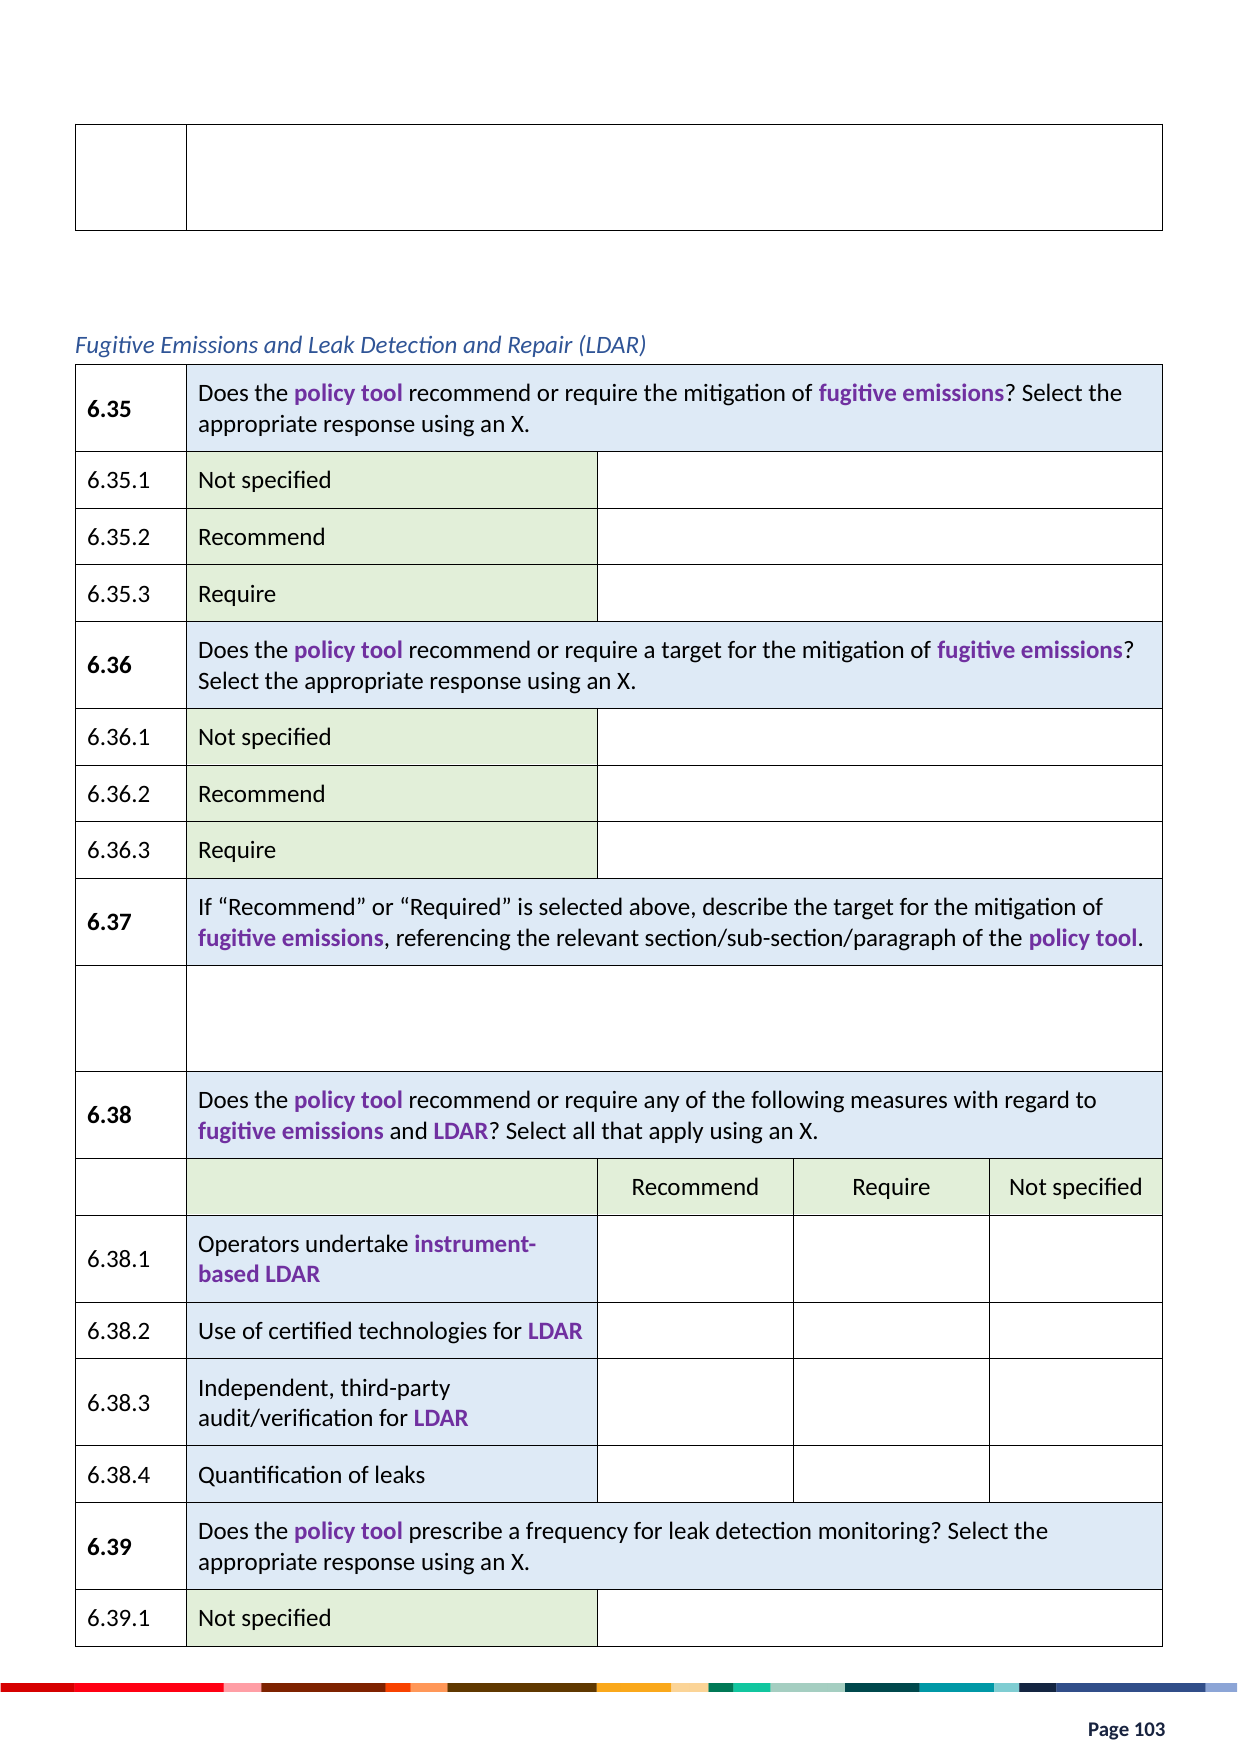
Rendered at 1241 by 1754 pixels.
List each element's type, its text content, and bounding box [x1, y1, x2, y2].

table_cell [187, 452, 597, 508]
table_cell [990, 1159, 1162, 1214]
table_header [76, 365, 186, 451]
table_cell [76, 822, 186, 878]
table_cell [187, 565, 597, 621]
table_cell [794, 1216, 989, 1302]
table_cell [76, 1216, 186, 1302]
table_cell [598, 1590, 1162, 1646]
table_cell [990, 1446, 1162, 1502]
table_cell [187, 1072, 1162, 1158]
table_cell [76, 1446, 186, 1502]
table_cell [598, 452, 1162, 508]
picture [0, 1683, 1236, 1692]
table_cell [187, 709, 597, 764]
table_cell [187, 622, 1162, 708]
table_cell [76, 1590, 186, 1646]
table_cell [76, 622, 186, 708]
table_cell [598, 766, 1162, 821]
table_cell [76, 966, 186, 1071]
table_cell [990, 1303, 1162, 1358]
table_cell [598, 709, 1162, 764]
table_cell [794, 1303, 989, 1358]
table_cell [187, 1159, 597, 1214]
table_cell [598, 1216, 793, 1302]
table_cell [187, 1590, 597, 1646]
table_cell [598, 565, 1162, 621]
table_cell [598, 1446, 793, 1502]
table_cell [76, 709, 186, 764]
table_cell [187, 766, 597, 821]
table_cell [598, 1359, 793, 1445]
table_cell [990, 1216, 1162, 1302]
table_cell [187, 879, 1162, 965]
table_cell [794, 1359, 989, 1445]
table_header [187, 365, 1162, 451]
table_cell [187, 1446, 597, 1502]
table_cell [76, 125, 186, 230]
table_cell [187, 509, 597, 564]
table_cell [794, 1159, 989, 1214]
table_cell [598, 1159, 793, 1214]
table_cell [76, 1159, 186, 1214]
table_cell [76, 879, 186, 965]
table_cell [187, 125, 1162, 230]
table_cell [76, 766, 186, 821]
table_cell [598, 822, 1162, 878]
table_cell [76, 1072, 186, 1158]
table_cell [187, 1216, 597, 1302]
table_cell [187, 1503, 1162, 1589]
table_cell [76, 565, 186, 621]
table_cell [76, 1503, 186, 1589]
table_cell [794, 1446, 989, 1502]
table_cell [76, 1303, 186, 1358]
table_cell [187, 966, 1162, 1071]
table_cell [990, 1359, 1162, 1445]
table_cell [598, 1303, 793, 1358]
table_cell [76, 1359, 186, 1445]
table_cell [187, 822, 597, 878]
subtitle Fugitive Emissions and Leak Detection and Repair (LDAR) [75, 329, 1165, 360]
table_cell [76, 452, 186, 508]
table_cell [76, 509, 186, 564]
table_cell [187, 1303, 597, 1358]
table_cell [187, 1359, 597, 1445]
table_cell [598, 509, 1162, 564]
